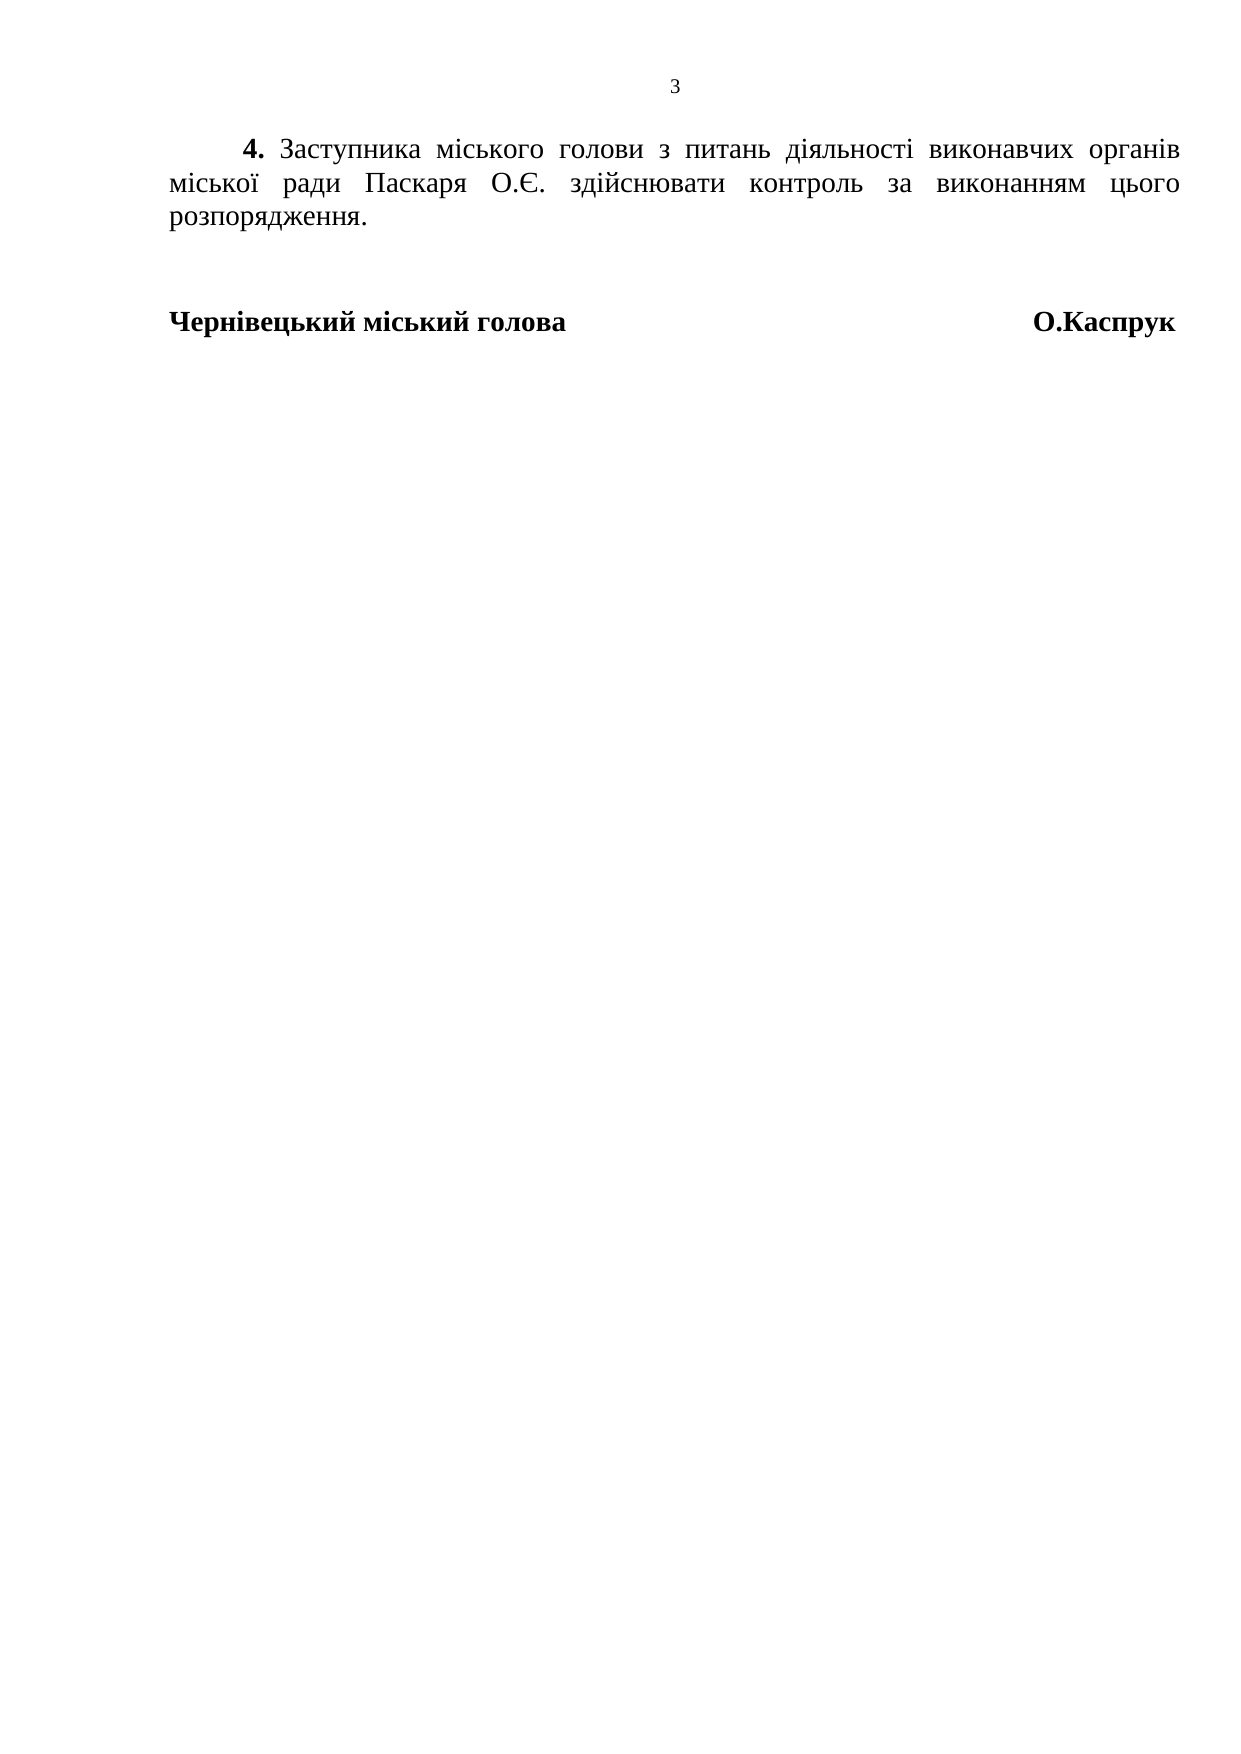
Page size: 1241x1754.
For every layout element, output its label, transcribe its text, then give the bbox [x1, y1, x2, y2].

text 4. Заступника міського голови з питань діяльності виконавчих органів міської ради Паскаря О.Є. здійснювати контроль за виконанням цього розпорядження. [169, 131, 1181, 232]
text Чернівецький міський голова О.Каспрук [169, 304, 1181, 338]
